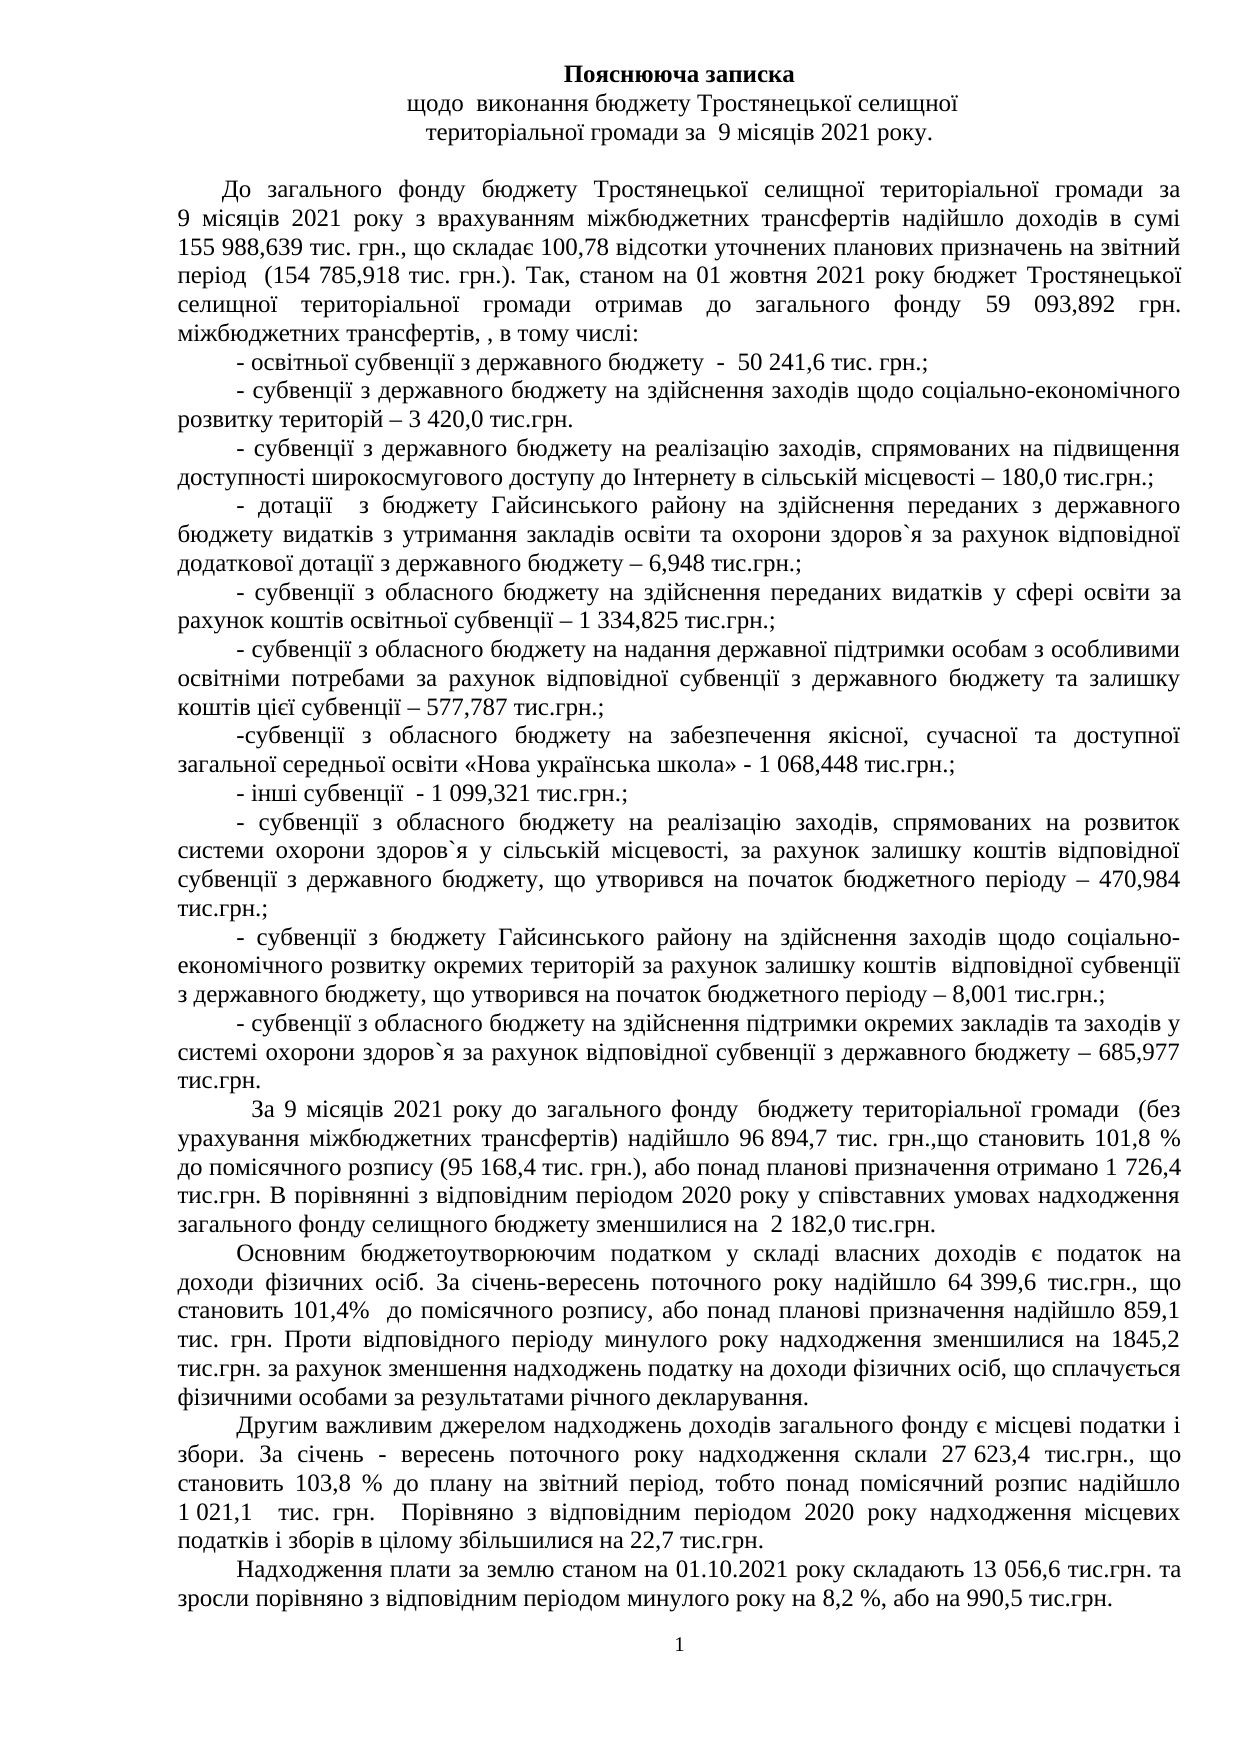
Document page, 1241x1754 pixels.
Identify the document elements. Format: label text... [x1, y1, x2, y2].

text - субвенції з державного бюджету на здійснення заходів щодо соціально-економічного розвитку територій – 3 420,0 тис.грн. [177, 375, 1181, 433]
text - субвенції з обласного бюджету на здійснення підтримки окремих закладів та заходів у системі охорони здоров`я за рахунок відповідної субвенції з державного бюджету – 685,977 тис.грн. [177, 1008, 1181, 1094]
text До загального фонду бюджету Тростянецької селищної територіальної громади за 9 місяців 2021 року з врахуванням міжбюджетних трансфертів надійшло доходів в сумі 155 988,639 тис. грн., що складає 100,78 відсотки уточнених планових призначень на звітний період (154 785,918 тис. грн.). Так, станом на 01 жовтня 2021 року бюджет Тростянецької селищної територіальної громади отримав до загального фонду 59 093,892 грн. міжбюджетних трансфертів, , в тому числі: [177, 174, 1181, 347]
text - освітньої субвенції з державного бюджету - 50 241,6 тис. грн.; [177, 347, 1181, 375]
text За 9 місяців 2021 року до загального фонду бюджету територіальної громади (без урахування міжбюджетних трансфертів) надійшло 96 894,7 тис. грн.,що становить 101,8 % до помісячного розпису (95 168,4 тис. грн.), або понад планові призначення отримано 1 726,4 тис.грн. В порівнянні з відповідним періодом 2020 року у співставних умовах надходження загального фонду селищного бюджету зменшилися на 2 182,0 тис.грн. [177, 1094, 1181, 1238]
text Пояснююча записка [177, 59, 1181, 88]
text територіальної громади за 9 місяців 2021 року. [177, 117, 1181, 145]
text Другим важливим джерелом надходжень доходів загального фонду є місцеві податки і збори. За січень - вересень поточного року надходження склали 27 623,4 тис.грн., що становить 103,8 % до плану на звітний період, тобто понад помісячний розпис надійшло 1 021,1 тис. грн. Порівняно з відповідним періодом 2020 року надходження місцевих податків і зборів в цілому збільшилися на 22,7 тис.грн. [177, 1410, 1181, 1554]
text Основним бюджетоутворюючим податком у складі власних доходів є податок на доходи фізичних осіб. За січень-вересень поточного року надійшло 64 399,6 тис.грн., що становить 101,4% до помісячного розпису, або понад планові призначення надійшло 859,1 тис. грн. Проти відповідного періоду минулого року надходження зменшилися на 1845,2 тис.грн. за рахунок зменшення надходжень податку на доходи фізичних осіб, що сплачується фізичними особами за результатами річного декларування. [177, 1238, 1181, 1410]
text - субвенції з обласного бюджету на реалізацію заходів, спрямованих на розвиток системи охорони здоров`я у сільській місцевості, за рахунок залишку коштів відповідної субвенції з державного бюджету, що утворився на початок бюджетного періоду – 470,984 тис.грн.; [177, 807, 1181, 922]
text -субвенції з обласного бюджету на забезпечення якісної, сучасної та доступної загальної середньої освіти «Нова українська школа» - 1 068,448 тис.грн.; [177, 720, 1181, 778]
text - інші субвенції - 1 099,321 тис.грн.; [177, 778, 1181, 807]
text - субвенції з бюджету Гайсинського району на здійснення заходів щодо соціально-економічного розвитку окремих територій за рахунок залишку коштів відповідної субвенції з державного бюджету, що утворився на початок бюджетного періоду – 8,001 тис.грн.; [177, 922, 1181, 1008]
text - субвенції з обласного бюджету на надання державної підтримки особам з особливими освітніми потребами за рахунок відповідної субвенції з державного бюджету та залишку коштів цієї субвенції – 577,787 тис.грн.; [177, 634, 1181, 720]
text - субвенції з державного бюджету на реалізацію заходів, спрямованих на підвищення доступності широкосмугового доступу до Інтернету в сільській місцевості – 180,0 тис.грн.; [177, 433, 1181, 490]
text - дотації з бюджету Гайсинського району на здійснення переданих з державного бюджету видатків з утримання закладів освіти та охорони здоров`я за рахунок відповідної додаткової дотації з державного бюджету – 6,948 тис.грн.; [177, 490, 1181, 577]
text щодо виконання бюджету Тростянецької селищної [177, 88, 1181, 117]
text - субвенції з обласного бюджету на здійснення переданих видатків у сфері освіти за рахунок коштів освітньої субвенції – 1 334,825 тис.грн.; [177, 577, 1181, 634]
text Надходження плати за землю станом на 01.10.2021 року складають 13 056,6 тис.грн. та зросли порівняно з відповідним періодом минулого року на 8,2 %, або на 990,5 тис.грн. [177, 1554, 1181, 1612]
